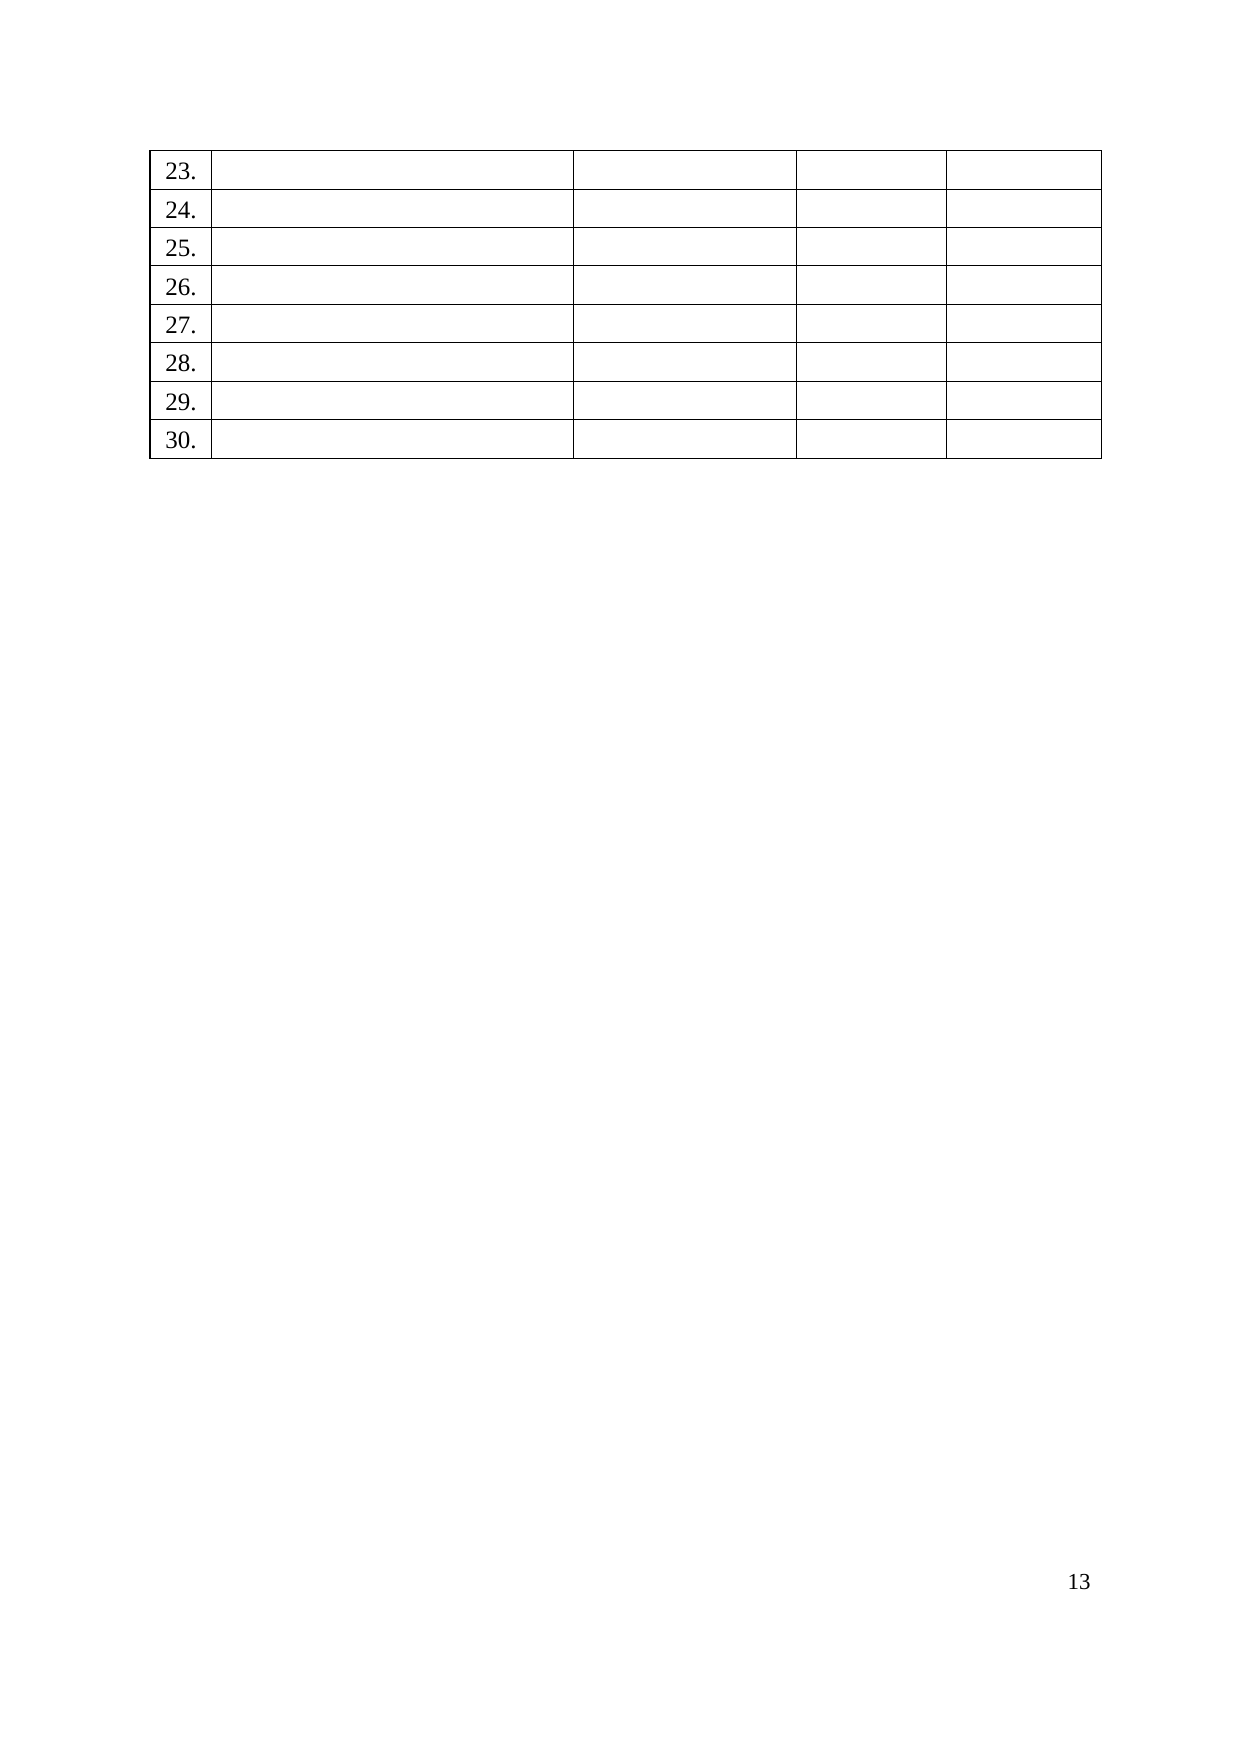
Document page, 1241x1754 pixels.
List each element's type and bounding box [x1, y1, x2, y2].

table_cell [212, 382, 573, 419]
table_cell [151, 382, 211, 419]
table_cell [212, 343, 573, 381]
table_cell [212, 190, 573, 227]
table_cell [797, 190, 946, 227]
table_cell [574, 305, 796, 342]
table_cell [574, 151, 796, 188]
table_cell [947, 420, 1101, 457]
table_cell [151, 190, 211, 227]
table_cell [151, 343, 211, 381]
table_cell [797, 420, 946, 457]
table_cell [574, 382, 796, 419]
table_cell [797, 151, 946, 188]
table_cell [797, 305, 946, 342]
table_cell [574, 343, 796, 381]
table_cell [151, 151, 211, 188]
table_cell [947, 228, 1101, 265]
table_cell [212, 151, 573, 188]
table_cell [797, 343, 946, 381]
table_cell [947, 305, 1101, 342]
table_cell [797, 266, 946, 304]
table_cell [947, 382, 1101, 419]
table_cell [574, 228, 796, 265]
table_cell [797, 228, 946, 265]
table_cell [574, 266, 796, 304]
table_cell [574, 190, 796, 227]
table_cell [212, 266, 573, 304]
table_cell [151, 228, 211, 265]
table_cell [947, 343, 1101, 381]
table_cell [212, 420, 573, 457]
table_cell [947, 151, 1101, 188]
table_cell [151, 305, 211, 342]
table_cell [151, 266, 211, 304]
table_cell [947, 266, 1101, 304]
table_cell [574, 420, 796, 457]
table_cell [947, 190, 1101, 227]
table_cell [212, 228, 573, 265]
table_cell [212, 305, 573, 342]
table_cell [151, 420, 211, 457]
table_cell [797, 382, 946, 419]
